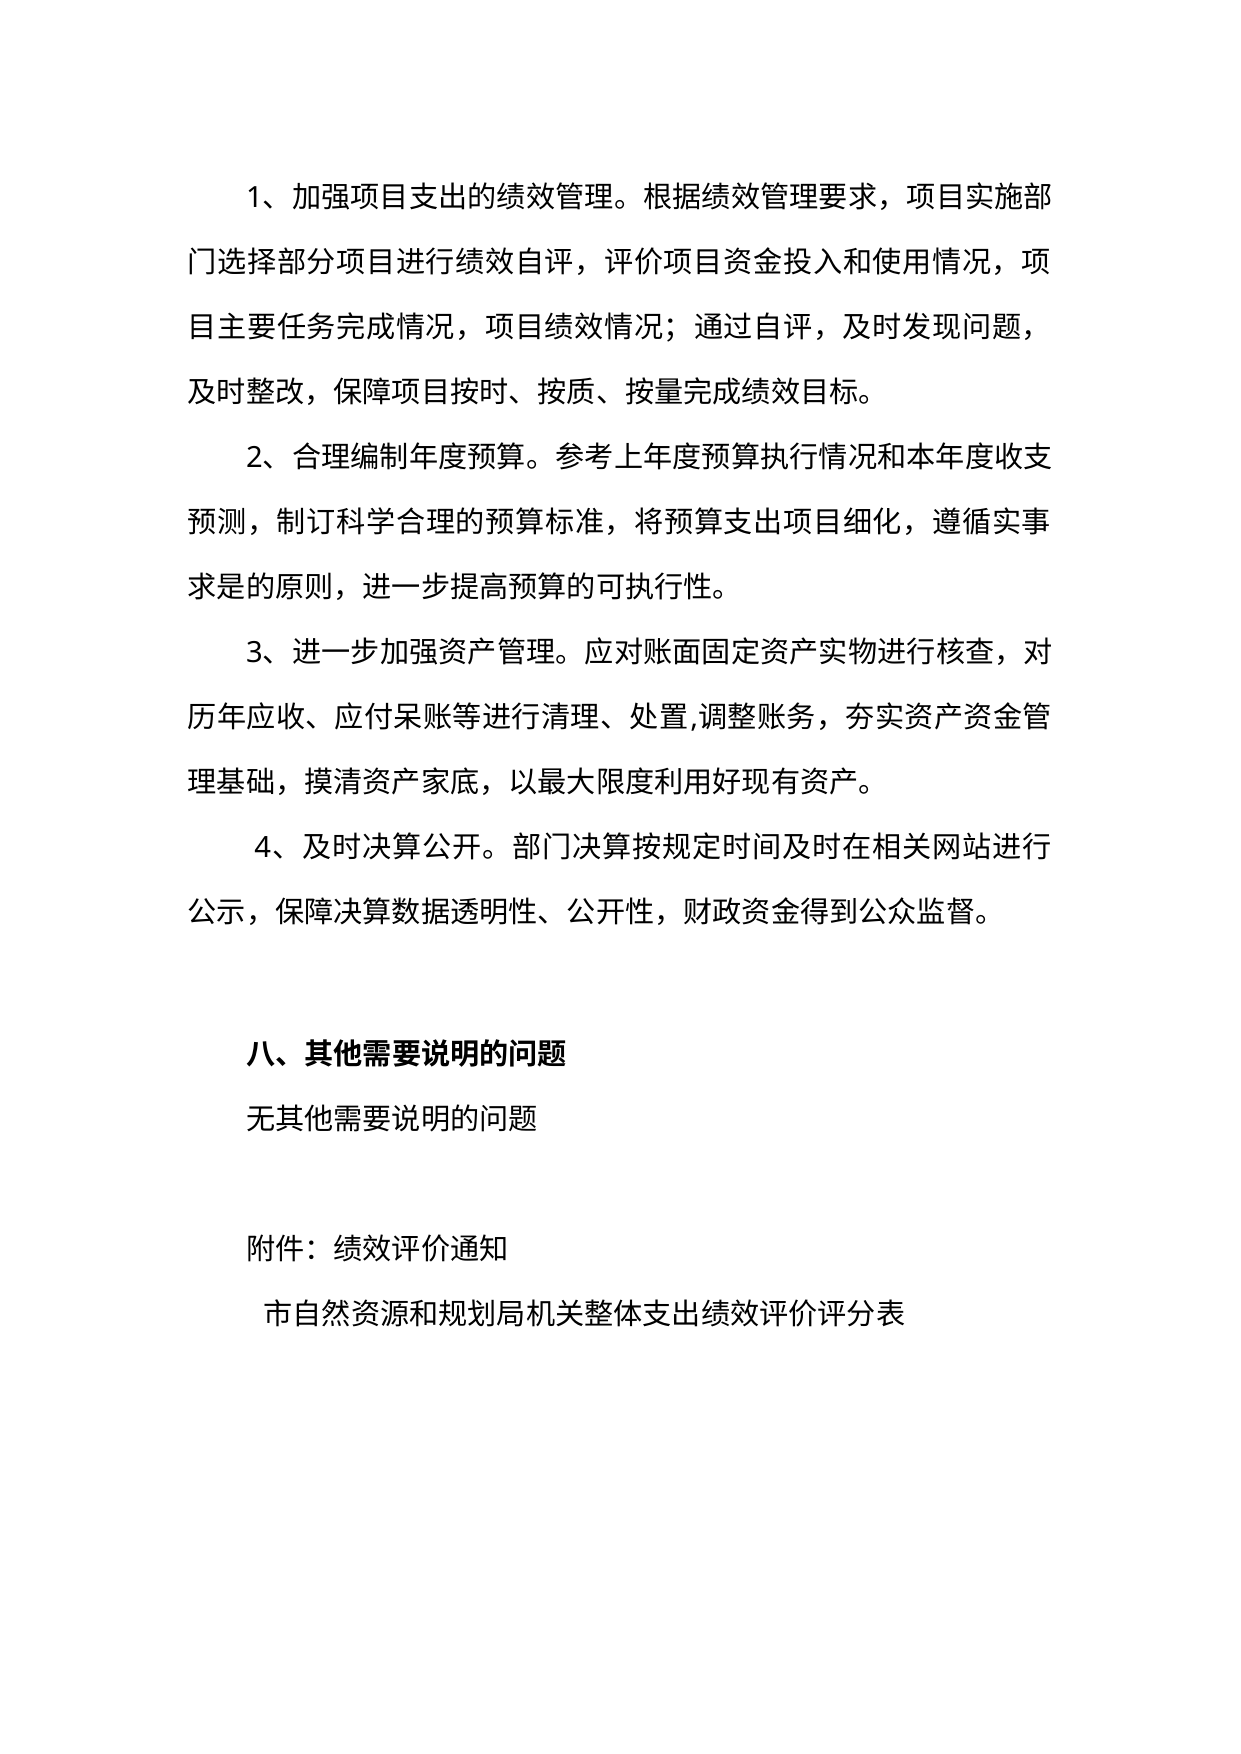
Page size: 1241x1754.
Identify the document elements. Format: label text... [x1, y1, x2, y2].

list 八、其他需要说明的问题 [187, 1019, 1053, 1084]
list 3、进一步加强资产管理。应对账面固定资产实物进行核查，对历年应收、应付呆账等进行清理、处置,调整账务，夯实资产资金管理基础，摸清资产家底，以最大限度利用好现有资产。 [187, 617, 1053, 812]
list 附件：绩效评价通知 [187, 1214, 1053, 1279]
text 4、及时决算公开。部门决算按规定时间及时在相关网站进行公示，保障决算数据透明性、公开性，财政资金得到公众监督。 [187, 812, 1053, 942]
text 市自然资源和规划局机关整体支出绩效评价评分表 [187, 1279, 1053, 1344]
list 无其他需要说明的问题 [187, 1084, 1053, 1149]
list 1、加强项目支出的绩效管理。根据绩效管理要求，项目实施部门选择部分项目进行绩效自评，评价项目资金投入和使用情况，项目主要任务完成情况，项目绩效情况；通过自评，及时发现问题，及时整改，保障项目按时、按质、按量完成绩效目标。 [187, 162, 1053, 422]
list 2、合理编制年度预算。参考上年度预算执行情况和本年度收支预测，制订科学合理的预算标准，将预算支出项目细化，遵循实事求是的原则，进一步提高预算的可执行性。 [187, 422, 1053, 617]
